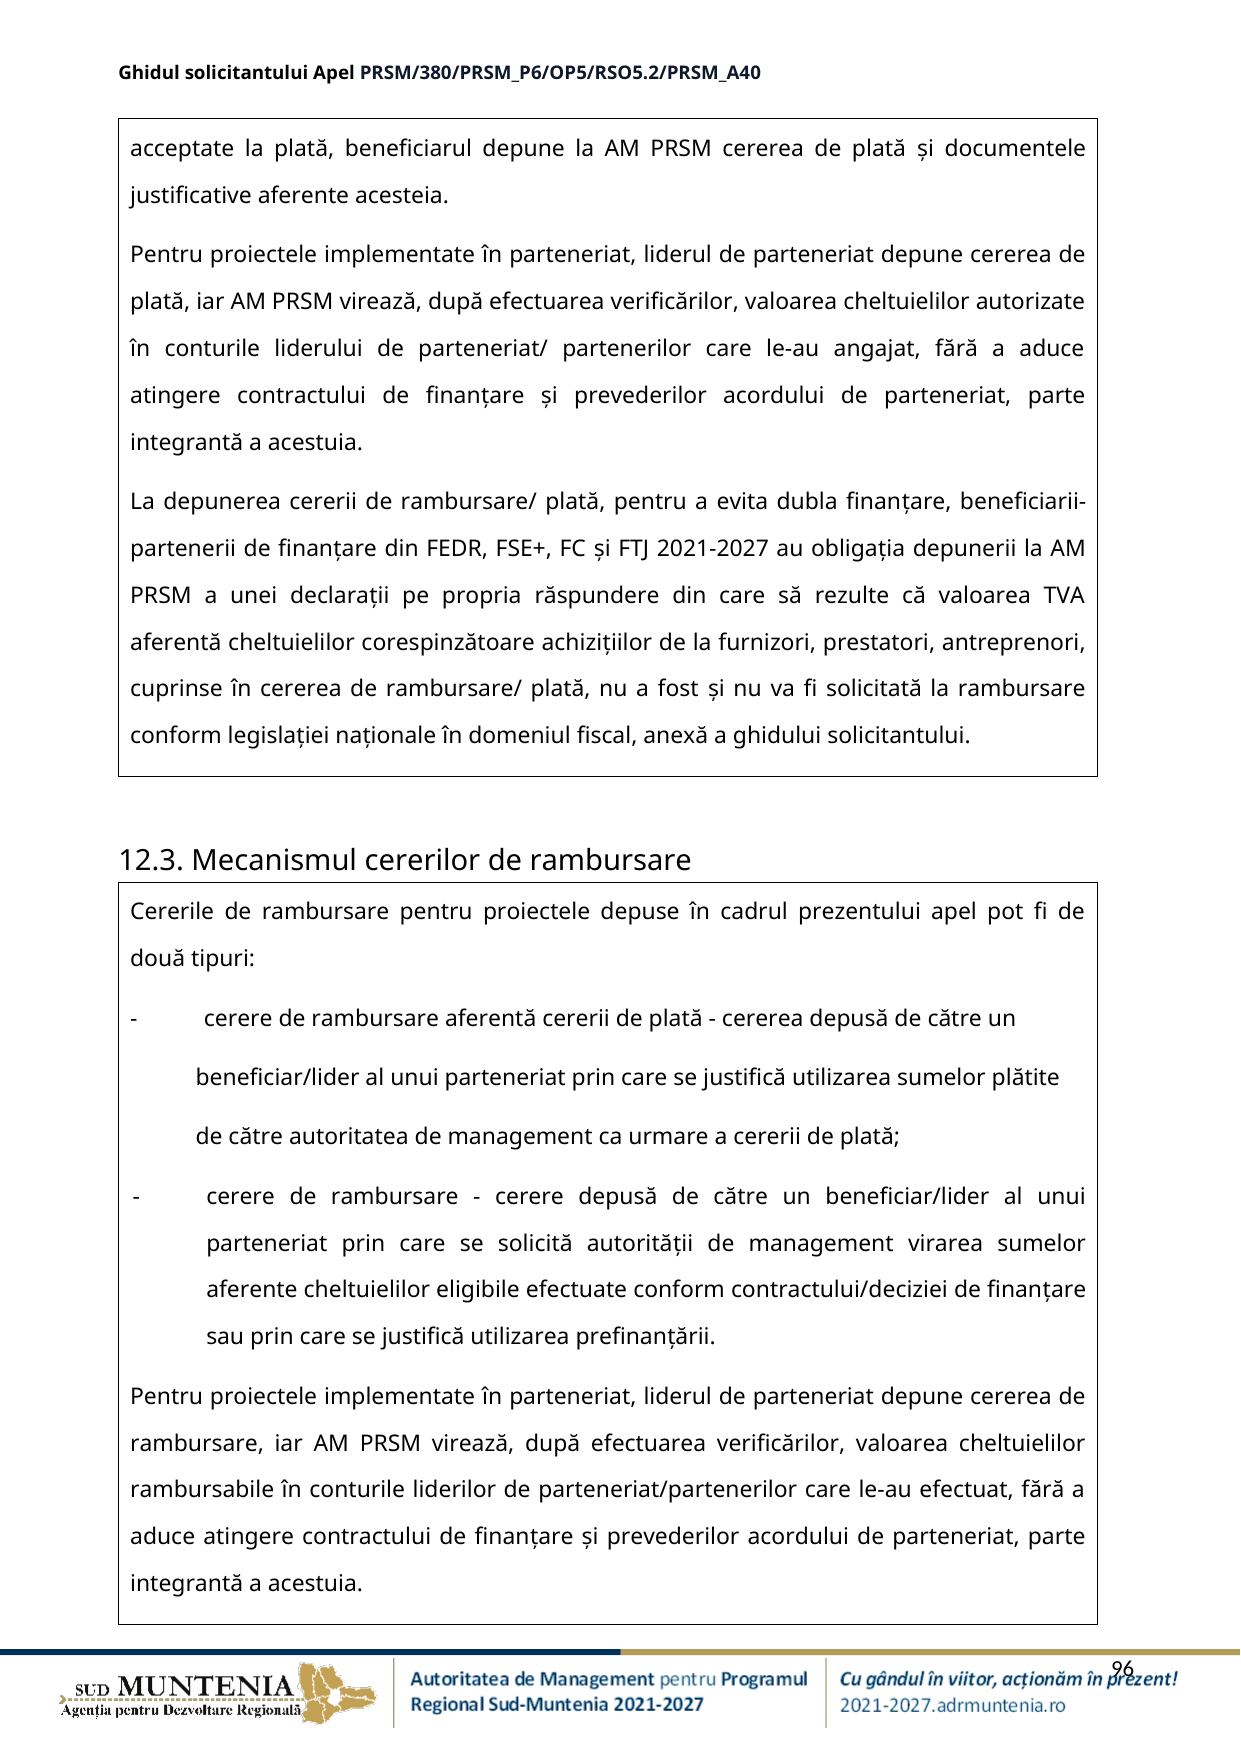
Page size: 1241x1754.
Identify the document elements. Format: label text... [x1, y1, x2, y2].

subtitle 12.3. Mecanismul cererilor de rambursare [118, 839, 1134, 878]
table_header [119, 883, 1097, 1624]
picture [0, 1649, 1241, 1729]
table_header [119, 119, 1097, 776]
